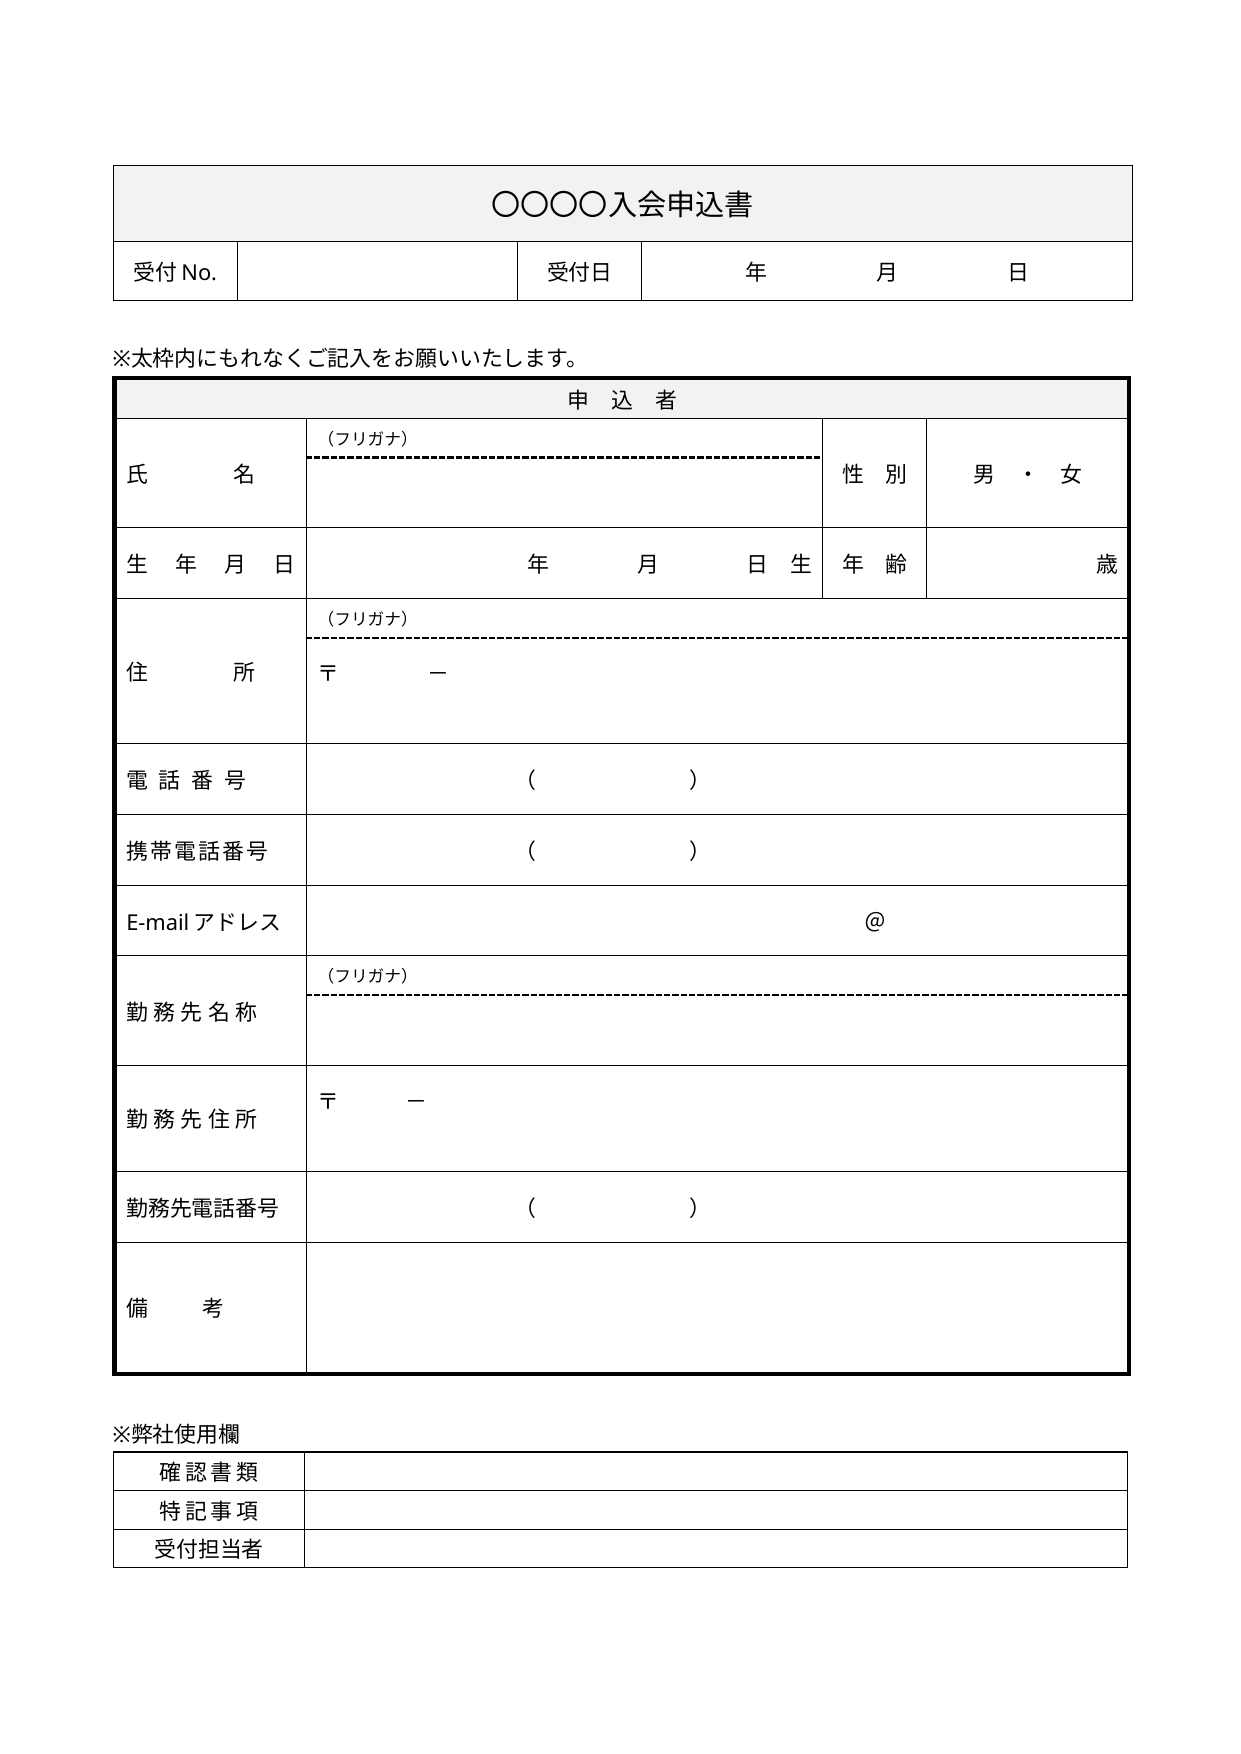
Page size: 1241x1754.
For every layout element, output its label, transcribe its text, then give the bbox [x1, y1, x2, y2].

table_cell （フリガナ） [307, 599, 1127, 637]
table_cell [238, 242, 517, 299]
table_cell 歳 [927, 528, 1127, 598]
table_cell 勤務先住所 [117, 1066, 306, 1171]
table_cell 男 ・ 女 [927, 419, 1127, 527]
table_cell 受付No. [114, 242, 237, 299]
text ※太枠内にもれなくご記入をお願いいたします。 [112, 338, 1128, 376]
table_header [305, 1453, 1127, 1490]
table_cell 生年月日 [117, 528, 306, 598]
table_cell 〒 － [307, 1066, 1127, 1171]
table_cell [307, 456, 822, 527]
table_cell [307, 994, 1127, 1065]
table_header 申 込 者 [117, 380, 1127, 418]
table_cell 特記事項 [114, 1491, 304, 1528]
table_cell 携帯電話番号 [117, 815, 306, 884]
table_cell （ ） [307, 744, 1127, 814]
table_cell [307, 1243, 1127, 1372]
table_cell （フリガナ） [307, 419, 822, 456]
table_cell 氏 名 [117, 419, 306, 527]
table_cell 備考 [117, 1243, 306, 1372]
table_cell [305, 1491, 1127, 1528]
table_cell 性 別 [823, 419, 926, 527]
table_cell 電話番号 [117, 744, 306, 814]
table_cell ＠ [307, 886, 1127, 955]
table_cell （ ） [307, 1172, 1127, 1242]
table_header 〇〇〇〇入会申込書 [114, 166, 1132, 241]
table_cell 住 所 [117, 599, 306, 743]
table_cell 受付日 [518, 242, 641, 299]
table_cell （ ） [307, 815, 1127, 884]
text ※弊社使用欄 [112, 1414, 1128, 1451]
table_cell 年 齢 [823, 528, 926, 598]
table_cell 勤務先名称 [117, 956, 306, 1065]
table_header 確認書類 [114, 1453, 304, 1490]
table_cell 〒 － [307, 637, 1127, 743]
table_cell （フリガナ） [307, 956, 1127, 994]
table_cell 受付担当者 [114, 1530, 304, 1567]
table_cell E-mailアドレス [117, 886, 306, 955]
table_cell 勤務先電話番号 [117, 1172, 306, 1242]
table_cell 年 月 日 [642, 242, 1132, 299]
table_cell 年 月 日 生 [307, 528, 822, 598]
table_cell [305, 1530, 1127, 1567]
